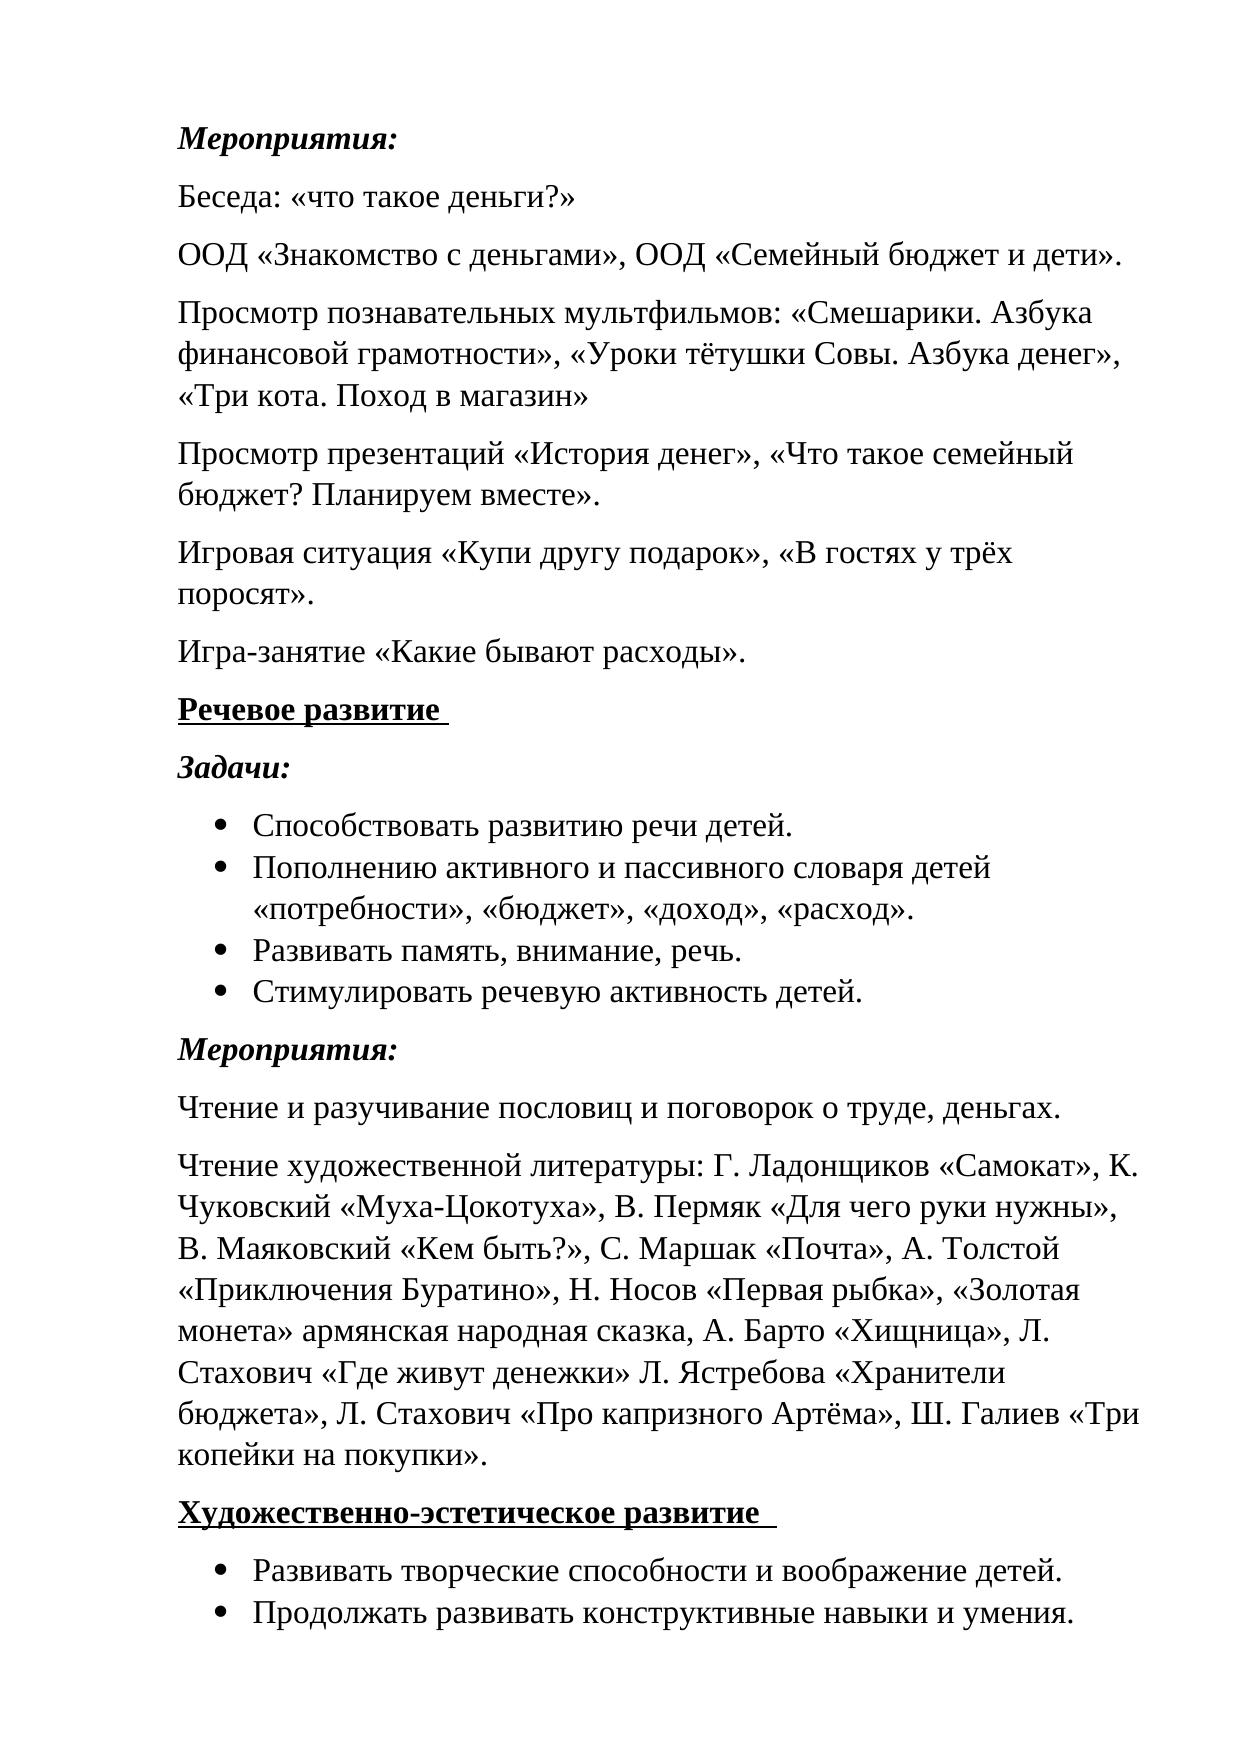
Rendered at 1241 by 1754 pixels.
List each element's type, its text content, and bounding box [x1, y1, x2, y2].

text Художественно-эстетическое развитие [177, 1493, 1152, 1531]
list Способствовать развитию речи детей. [215, 806, 1152, 844]
list Развивать память, внимание, речь. [215, 930, 1152, 968]
list Продолжать развивать конструктивные навыки и умения. [215, 1592, 1152, 1630]
text Игра-занятие «Какие бывают расходы». [177, 632, 1152, 670]
text Мероприятия: [177, 118, 1152, 156]
text Беседа: «что такое деньги?» [177, 176, 1152, 214]
text Чтение художественной литературы: Г. Ладонщиков «Самокат», К. Чуковский «Муха-Цокотуха», В. Пермяк «Для чего руки нужны», В. Маяковский «Кем быть?», С. Маршак «Почта», А. Толстой «Приключения Буратино», Н. Носов «Первая рыбка», «Золотая монета» армянская народная сказка, А. Барто «Хищница», Л. Стахович «Где живут денежки» Л. Ястребова «Хранители бюджета», Л. Стахович «Про капризного Артёма», Ш. Галиев «Три копейки на покупки». [177, 1145, 1152, 1473]
text Речевое развитие [177, 690, 1152, 728]
list Развивать творческие способности и воображение детей. [215, 1551, 1152, 1589]
text Мероприятия: [177, 1029, 1152, 1067]
text Игровая ситуация «Купи другу подарок», «В гостях у трёх поросят». [177, 532, 1152, 612]
list Пополнению активного и пассивного словаря детей «потребности», «бюджет», «доход», «расход». [215, 847, 1152, 927]
text Чтение и разучивание пословиц и поговорок о труде, деньгах. [177, 1087, 1152, 1126]
text Просмотр презентаций «История денег», «Что такое семейный бюджет? Планируем вместе». [177, 433, 1152, 513]
text Задачи: [177, 748, 1152, 786]
text Просмотр познавательных мультфильмов: «Смешарики. Азбука финансовой грамотности», «Уроки тётушки Совы. Азбука денег», «Три кота. Поход в магазин» [177, 292, 1152, 413]
text ООД «Знакомство с деньгами», ООД «Семейный бюджет и дети». [177, 234, 1152, 272]
list Стимулировать речевую активность детей. [215, 971, 1152, 1009]
